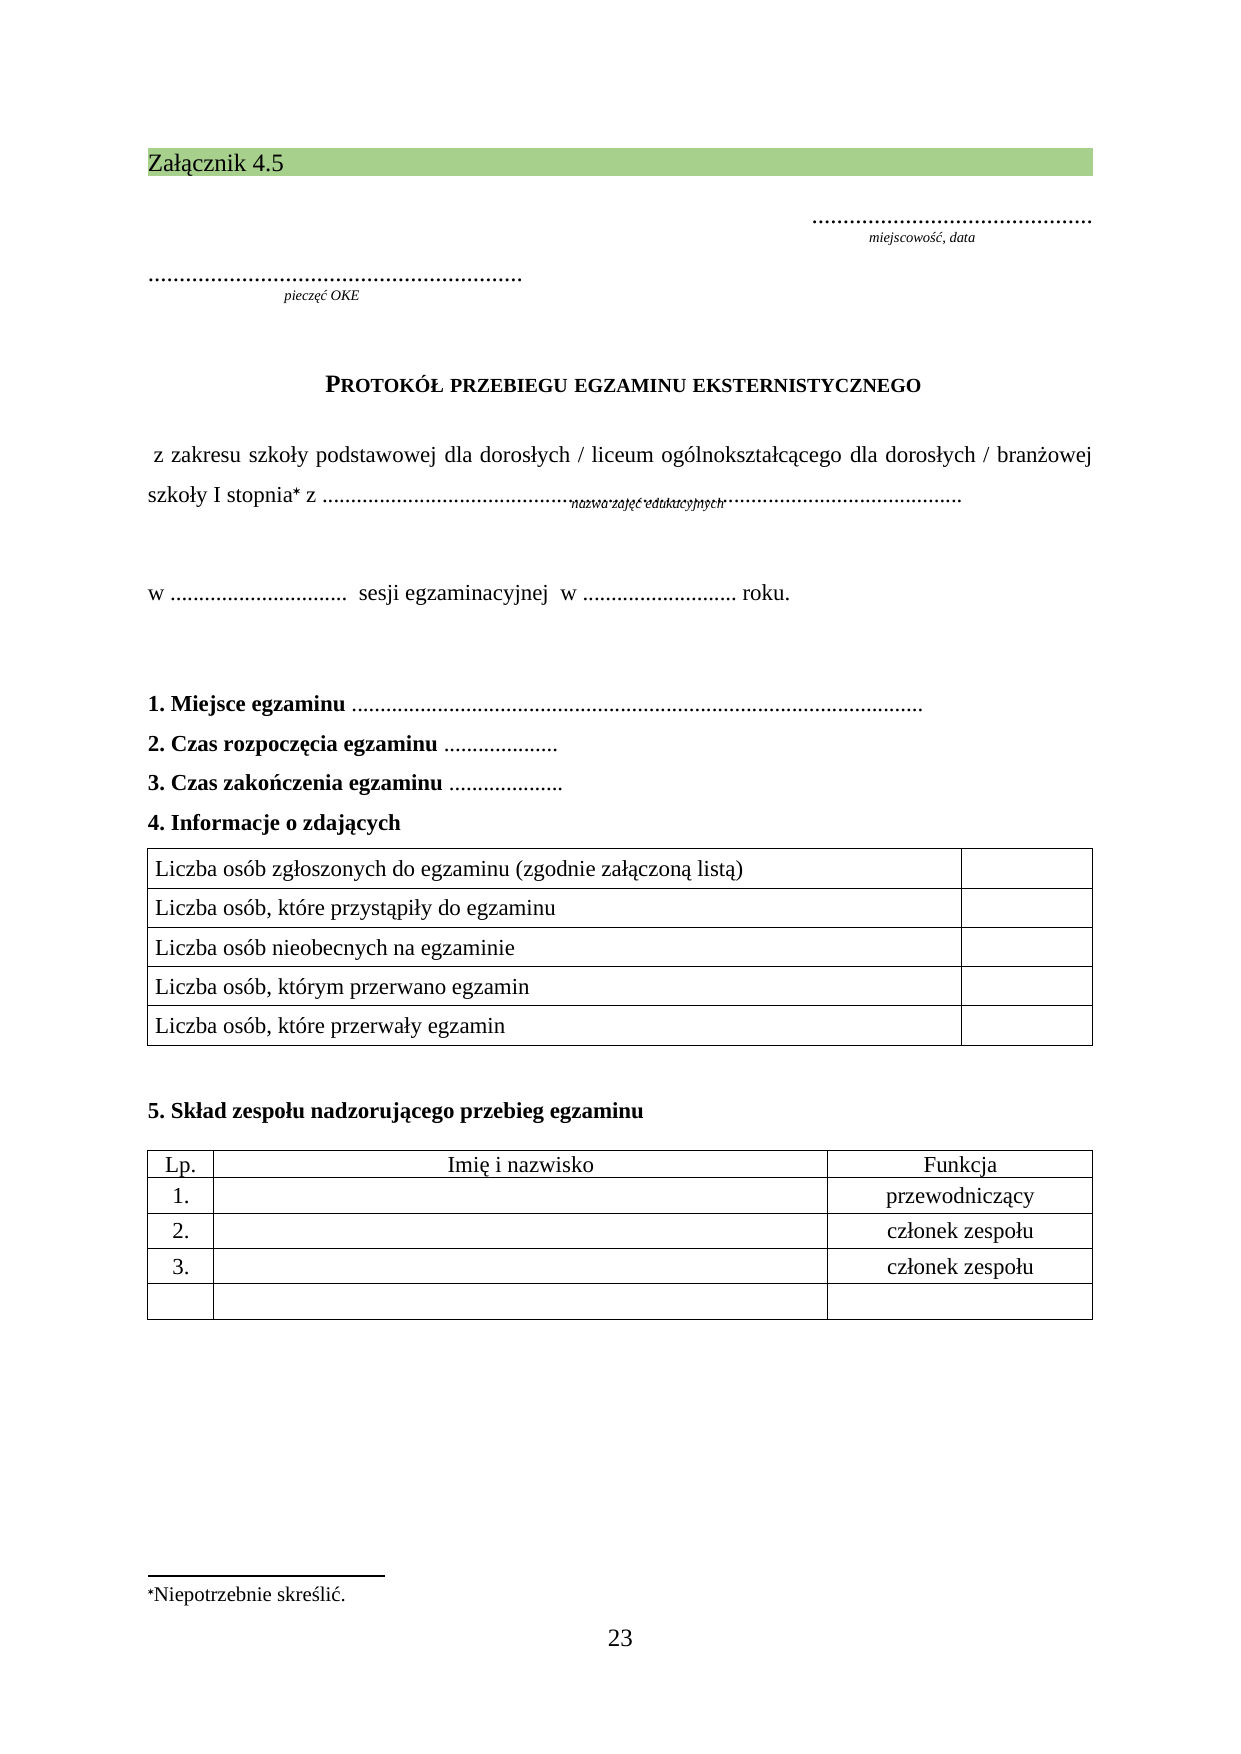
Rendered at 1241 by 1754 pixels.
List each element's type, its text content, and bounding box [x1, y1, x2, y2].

table_header [962, 849, 1092, 887]
subtitle 5. Skład zespołu nadzorującego przebieg egzaminu [148, 1097, 1093, 1123]
table_cell Liczba osób, które przerwały egzamin [148, 1006, 961, 1044]
table_cell [214, 1178, 827, 1212]
text 1. Miejsce egzaminu .................................................................................................... [148, 690, 1093, 717]
table_header Lp. [148, 1151, 213, 1177]
table_cell Liczba osób nieobecnych na egzaminie [148, 928, 961, 966]
table_cell [214, 1249, 827, 1283]
table_cell 2. [148, 1214, 213, 1248]
table_header Liczba osób zgłoszonych do egzaminu (zgodnie załączoną listą) [148, 849, 961, 887]
text ............................................................ [148, 258, 1093, 287]
text 3. Czas zakończenia egzaminu .................... [148, 769, 1093, 796]
table_cell [962, 889, 1092, 927]
table_cell [148, 1284, 213, 1319]
subtitle z zakresu szkoły podstawowej dla dorosłych / liceum ogólnokształcącego dla dorosłych / branżowej szkoły I stopnia z ................................................................................................................ [148, 441, 1093, 508]
table_cell [214, 1284, 827, 1319]
table_cell członek zespołu [828, 1214, 1092, 1248]
text w ............................... sesji egzaminacyjnej w ........................... roku. [148, 579, 1093, 605]
table_header Imię i nazwisko [214, 1151, 827, 1177]
text 4. Informacje o zdających [148, 809, 1093, 835]
table_cell Liczba osób, które przystąpiły do egzaminu [148, 889, 961, 927]
table_cell 3. [148, 1249, 213, 1283]
table_cell [962, 928, 1092, 966]
table_header Funkcja [828, 1151, 1092, 1177]
text pieczęć OKE [148, 287, 1093, 344]
text Załącznik 4.5 [148, 148, 1093, 176]
table_cell [828, 1284, 1092, 1319]
table_cell [962, 1006, 1092, 1044]
table_cell 1. [148, 1178, 213, 1212]
table_cell przewodniczący [828, 1178, 1092, 1212]
table_cell członek zespołu [828, 1249, 1092, 1283]
text miejscowość, data [148, 229, 1093, 258]
text 2. Czas rozpoczęcia egzaminu .................... [148, 730, 1093, 756]
table_cell Liczba osób, którym przerwano egzamin [148, 967, 961, 1005]
table_cell [214, 1214, 827, 1248]
subtitle Protokół przebiegu egzaminu eksternistycznego [148, 369, 1093, 398]
table_cell [962, 967, 1092, 1005]
text ............................................. [148, 200, 1093, 229]
